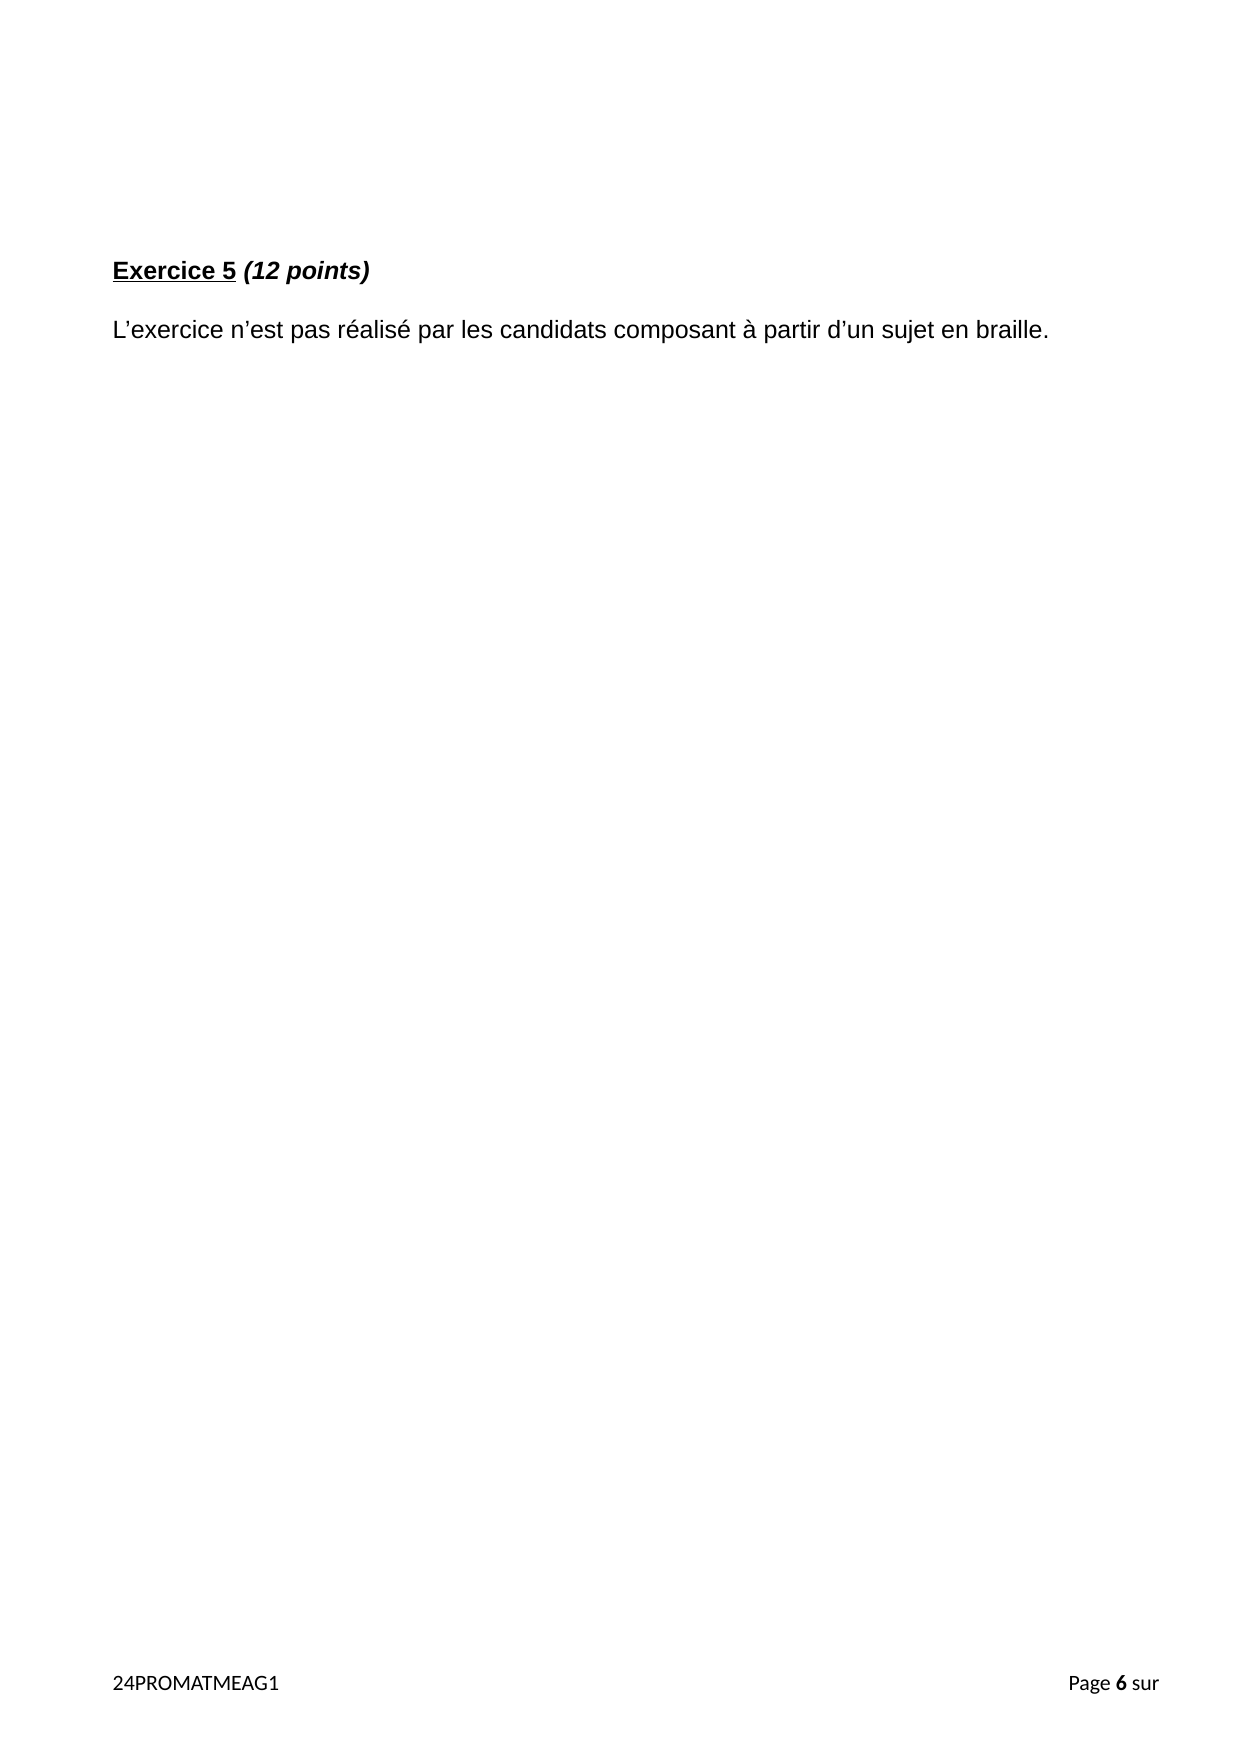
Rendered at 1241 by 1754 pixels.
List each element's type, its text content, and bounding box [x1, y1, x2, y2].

text L’exercice n’est pas réalisé par les candidats composant à partir d’un sujet en braille. [112, 315, 1128, 344]
text Exercice 5 (12 points) [112, 256, 1128, 284]
